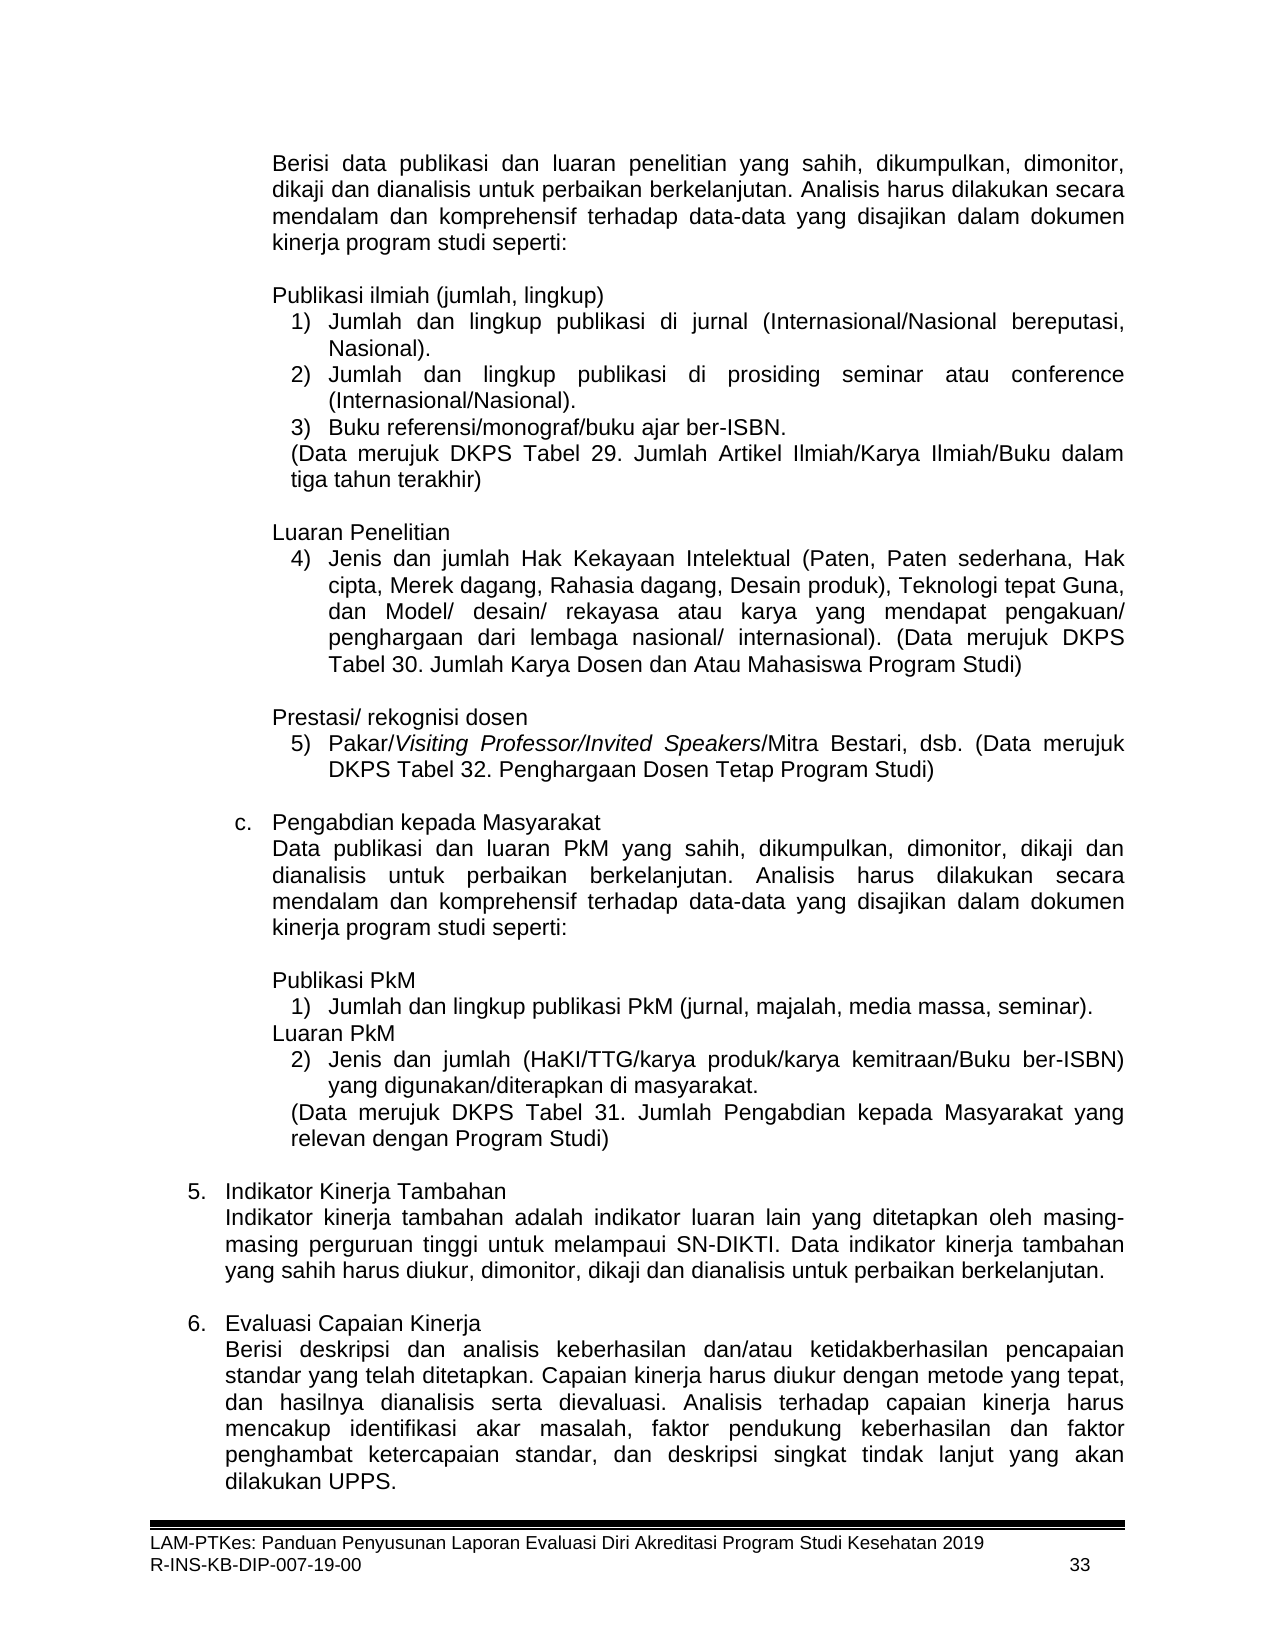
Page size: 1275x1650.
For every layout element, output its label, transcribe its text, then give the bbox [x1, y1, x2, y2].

text Berisi deskripsi dan analisis keberhasilan dan/atau ketidakberhasilan pencapaian standar yang telah ditetapkan. Capaian kinerja harus diukur dengan metode yang tepat, dan hasilnya dianalisis serta dievaluasi. Analisis terhadap capaian kinerja harus mencakup identifikasi akar masalah, faktor pendukung keberhasilan dan faktor penghambat ketercapaian standar, dan deskripsi singkat tindak lanjut yang akan dilakukan UPPS. [225, 1336, 1125, 1494]
list Pakar/Visiting Professor/Invited Speakers/Mitra Bestari, dsb. (Data merujuk DKPS Tabel 32. Penghargaan Dosen Tetap Program Studi) [291, 730, 1125, 782]
list Jumlah dan lingkup publikasi PkM (jurnal, majalah, media massa, seminar). [291, 993, 1125, 1020]
text (Data merujuk DKPS Tabel 31. Jumlah Pengabdian kepada Masyarakat yang relevan dengan Program Studi) [291, 1099, 1125, 1151]
list Buku referensi/monograf/buku ajar ber-ISBN. [291, 413, 1125, 440]
text (Data merujuk DKPS Tabel 29. Jumlah Artikel Ilmiah/Karya Ilmiah/Buku dalam tiga tahun terakhir) [291, 440, 1125, 493]
text Luaran PkM [272, 1020, 1125, 1046]
list Pengabdian kepada Masyarakat [234, 809, 1125, 835]
text Luaran Penelitian [272, 519, 1125, 545]
text Berisi data publikasi dan luaran penelitian yang sahih, dikumpulkan, dimonitor, dikaji dan dianalisis untuk perbaikan berkelanjutan. Analisis harus dilakukan secara mendalam dan komprehensif terhadap data-data yang disajikan dalam dokumen kinerja program studi seperti: [272, 150, 1125, 255]
list Indikator Kinerja Tambahan [187, 1178, 1125, 1204]
list Jenis dan jumlah (HaKI/TTG/karya produk/karya kemitraan/Buku ber-ISBN) yang digunakan/diterapkan di masyarakat. [291, 1046, 1125, 1099]
text Publikasi ilmiah (jumlah, lingkup) [272, 282, 1125, 308]
list Evaluasi Capaian Kinerja [187, 1309, 1125, 1336]
list Jumlah dan lingkup publikasi di jurnal (Internasional/Nasional bereputasi, Nasional). [291, 308, 1125, 361]
text Indikator kinerja tambahan adalah indikator luaran lain yang ditetapkan oleh masing-masing perguruan tinggi untuk melampaui SN-DIKTI. Data indikator kinerja tambahan yang sahih harus diukur, dimonitor, dikaji dan dianalisis untuk perbaikan berkelanjutan. [225, 1204, 1125, 1283]
list Jumlah dan lingkup publikasi di prosiding seminar atau conference (Internasional/Nasional). [291, 361, 1125, 413]
text Data publikasi dan luaran PkM yang sahih, dikumpulkan, dimonitor, dikaji dan dianalisis untuk perbaikan berkelanjutan. Analisis harus dilakukan secara mendalam dan komprehensif terhadap data-data yang disajikan dalam dokumen kinerja program studi seperti: [272, 835, 1125, 941]
text Publikasi PkM [272, 967, 1125, 993]
text Prestasi/ rekognisi dosen [272, 703, 1125, 730]
list Jenis dan jumlah Hak Kekayaan Intelektual (Paten, Paten sederhana, Hak cipta, Merek dagang, Rahasia dagang, Desain produk), Teknologi tepat Guna, dan Model/ desain/ rekayasa atau karya yang mendapat pengakuan/ penghargaan dari lembaga nasional/ internasional). (Data merujuk DKPS Tabel 30. Jumlah Karya Dosen dan Atau Mahasiswa Program Studi) [291, 545, 1125, 677]
